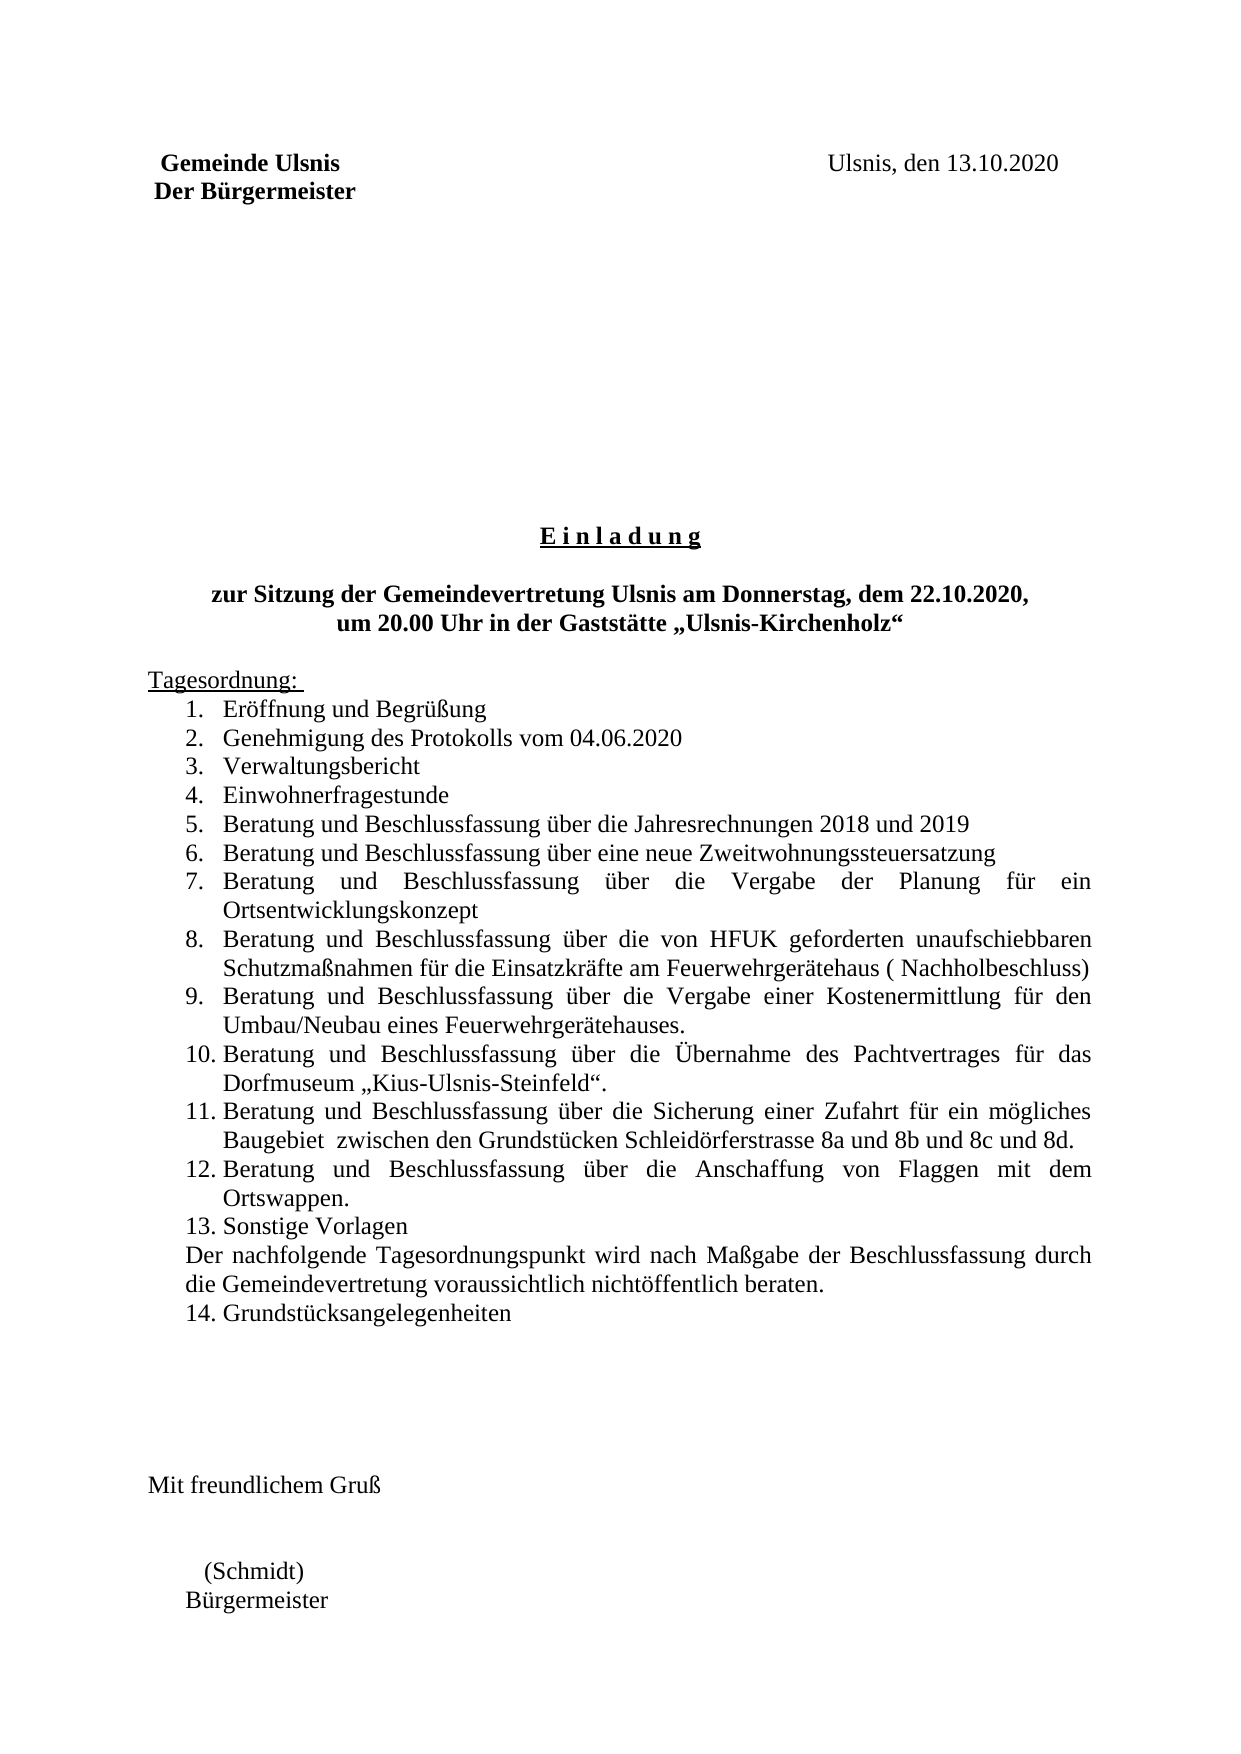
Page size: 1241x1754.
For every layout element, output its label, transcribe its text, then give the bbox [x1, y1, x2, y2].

text Mit freundlichem Gruß [148, 1470, 1093, 1499]
text (Schmidt) [148, 1556, 1093, 1585]
list Verwaltungsbericht [185, 751, 1093, 780]
list Beratung und Beschlussfassung über die Anschaffung von Flaggen mit dem Ortswappen. [185, 1154, 1093, 1211]
list Eröffnung und Begrüßung [185, 694, 1093, 723]
text E i n l a d u n g [148, 521, 1093, 550]
text Bürgermeister [148, 1585, 1093, 1614]
text Tagesordnung: [148, 665, 1093, 694]
list Beratung und Beschlussfassung über die Übernahme des Pachtvertrages für das Dorfmuseum „Kius-Ulsnis-Steinfeld“. [185, 1039, 1093, 1096]
list Beratung und Beschlussfassung über die Vergabe einer Kostenermittlung für den Umbau/Neubau eines Feuerwehrgerätehauses. [185, 981, 1093, 1039]
list Beratung und Beschlussfassung über eine neue Zweitwohnungssteuersatzung [185, 838, 1093, 866]
text Gemeinde Ulsnis Ulsnis, den 13.10.2020 [148, 148, 1093, 176]
text zur Sitzung der Gemeindevertretung Ulsnis am Donnerstag, dem 22.10.2020, [148, 579, 1093, 608]
list Beratung und Beschlussfassung über die Sicherung einer Zufahrt für ein mögliches Baugebiet zwischen den Grundstücken Schleidörferstrasse 8a und 8b und 8c und 8d. [185, 1096, 1093, 1154]
list Beratung und Beschlussfassung über die Jahresrechnungen 2018 und 2019 [185, 809, 1093, 838]
list Genehmigung des Protokolls vom 04.06.2020 [185, 723, 1093, 751]
text um 20.00 Uhr in der Gaststätte „Ulsnis-Kirchenholz“ [148, 608, 1093, 636]
text Der Bürgermeister [148, 176, 1093, 205]
list Beratung und Beschlussfassung über die Vergabe der Planung für ein Ortsentwicklungskonzept [185, 866, 1093, 924]
list Einwohnerfragestunde [185, 780, 1093, 809]
list Grundstücksangelegenheiten [185, 1298, 1093, 1326]
list Beratung und Beschlussfassung über die von HFUK geforderten unaufschiebbaren Schutzmaßnahmen für die Einsatzkräfte am Feuerwehrgerätehaus ( Nachholbeschluss) [185, 924, 1093, 981]
list Sonstige Vorlagen [185, 1211, 1093, 1240]
text Der nachfolgende Tagesordnungspunkt wird nach Maßgabe der Beschlussfassung durch die Gemeindevertretung voraussichtlich nichtöffentlich beraten. [185, 1240, 1093, 1298]
